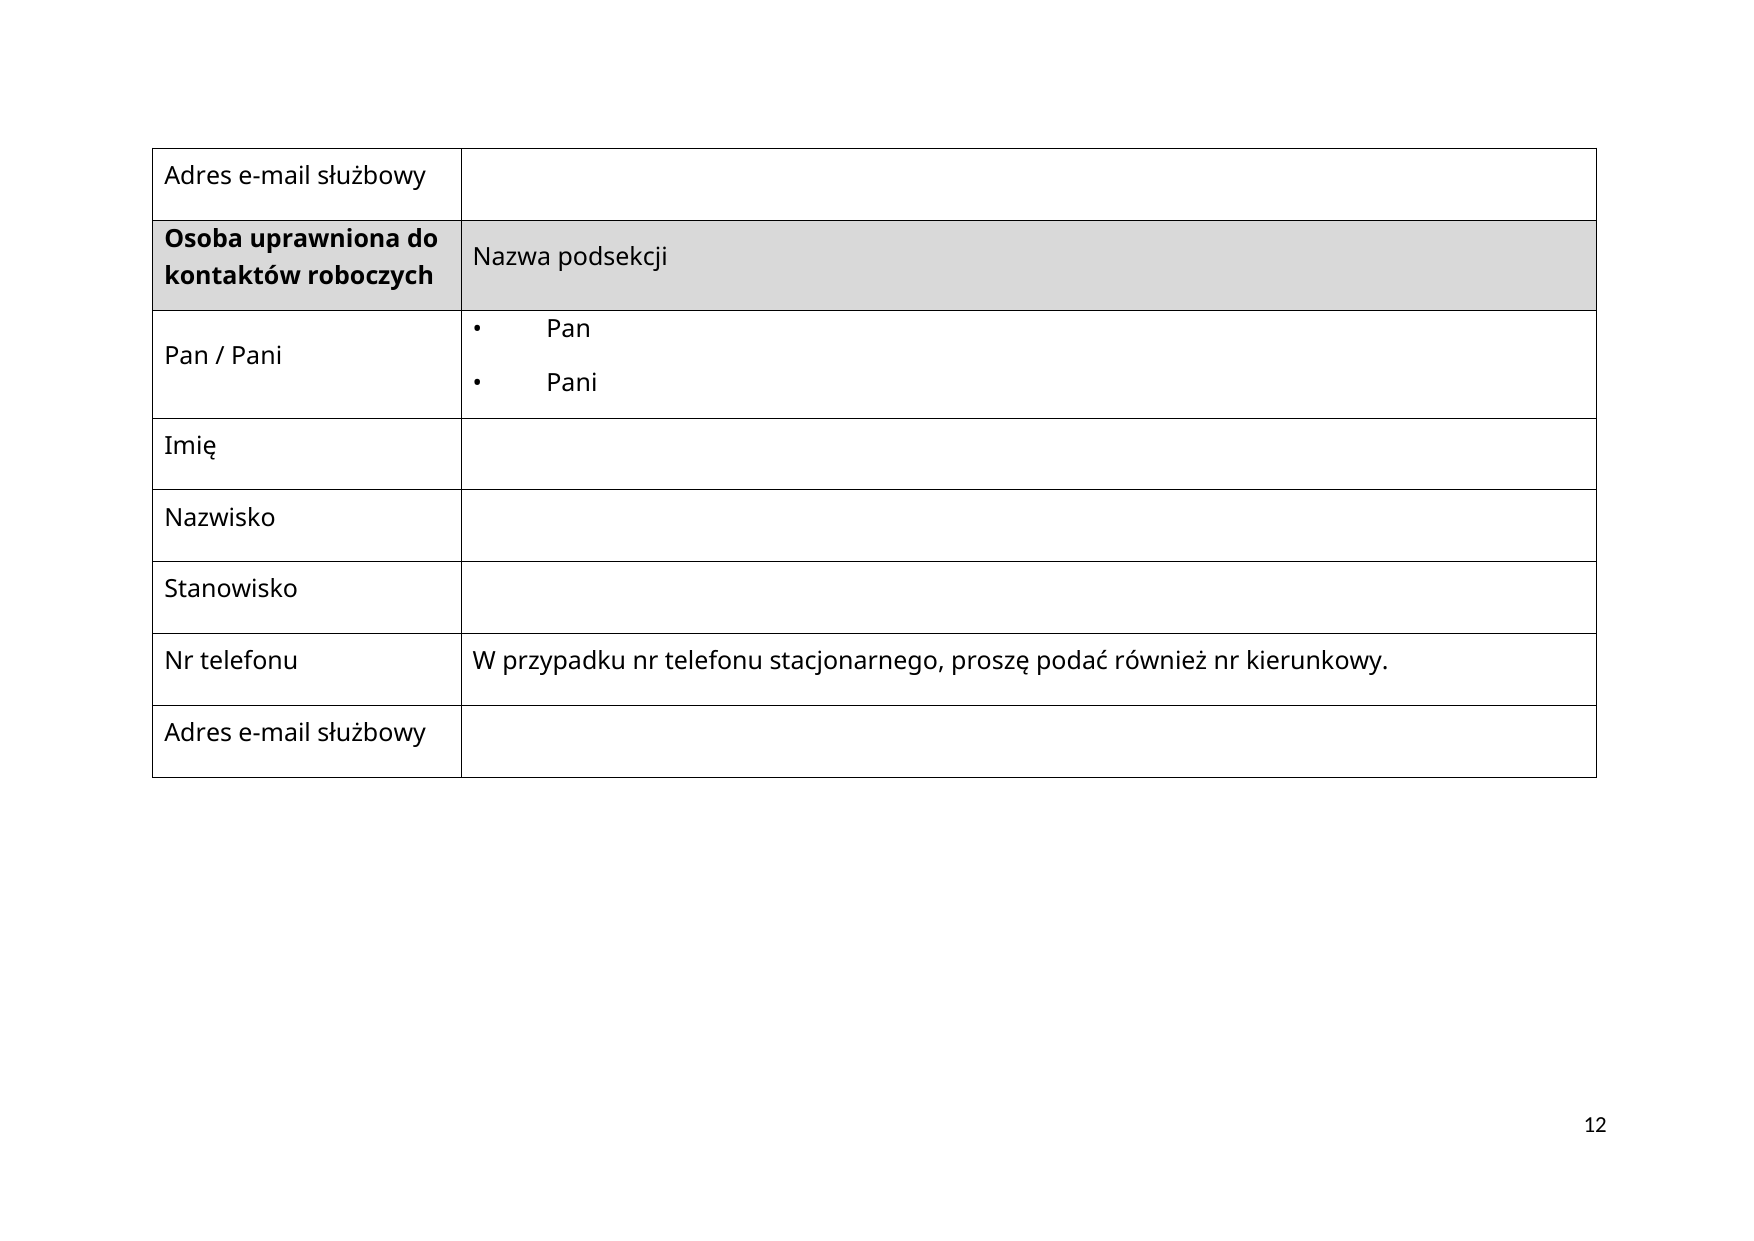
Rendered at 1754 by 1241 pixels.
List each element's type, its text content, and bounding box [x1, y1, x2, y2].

table_cell Nr telefonu [153, 634, 461, 705]
table_cell Osoba uprawniona do kontaktów roboczych [153, 221, 461, 310]
table_cell Nazwa podsekcji [462, 221, 1596, 310]
table_cell [462, 419, 1596, 489]
table_cell [462, 706, 1596, 777]
table_cell [462, 562, 1596, 633]
table_cell [462, 149, 1596, 219]
table_cell Adres e-mail służbowy [153, 706, 461, 777]
table_cell Nazwisko [153, 490, 461, 561]
table_cell [462, 490, 1596, 561]
table_cell • Pan • Pani [462, 311, 1596, 417]
table_cell Pan / Pani [153, 311, 461, 417]
table_cell Adres e-mail służbowy [153, 149, 461, 219]
table_cell Imię [153, 419, 461, 489]
table_cell W przypadku nr telefonu stacjonarnego, proszę podać również nr kierunkowy. [462, 634, 1596, 705]
table_cell Stanowisko [153, 562, 461, 633]
